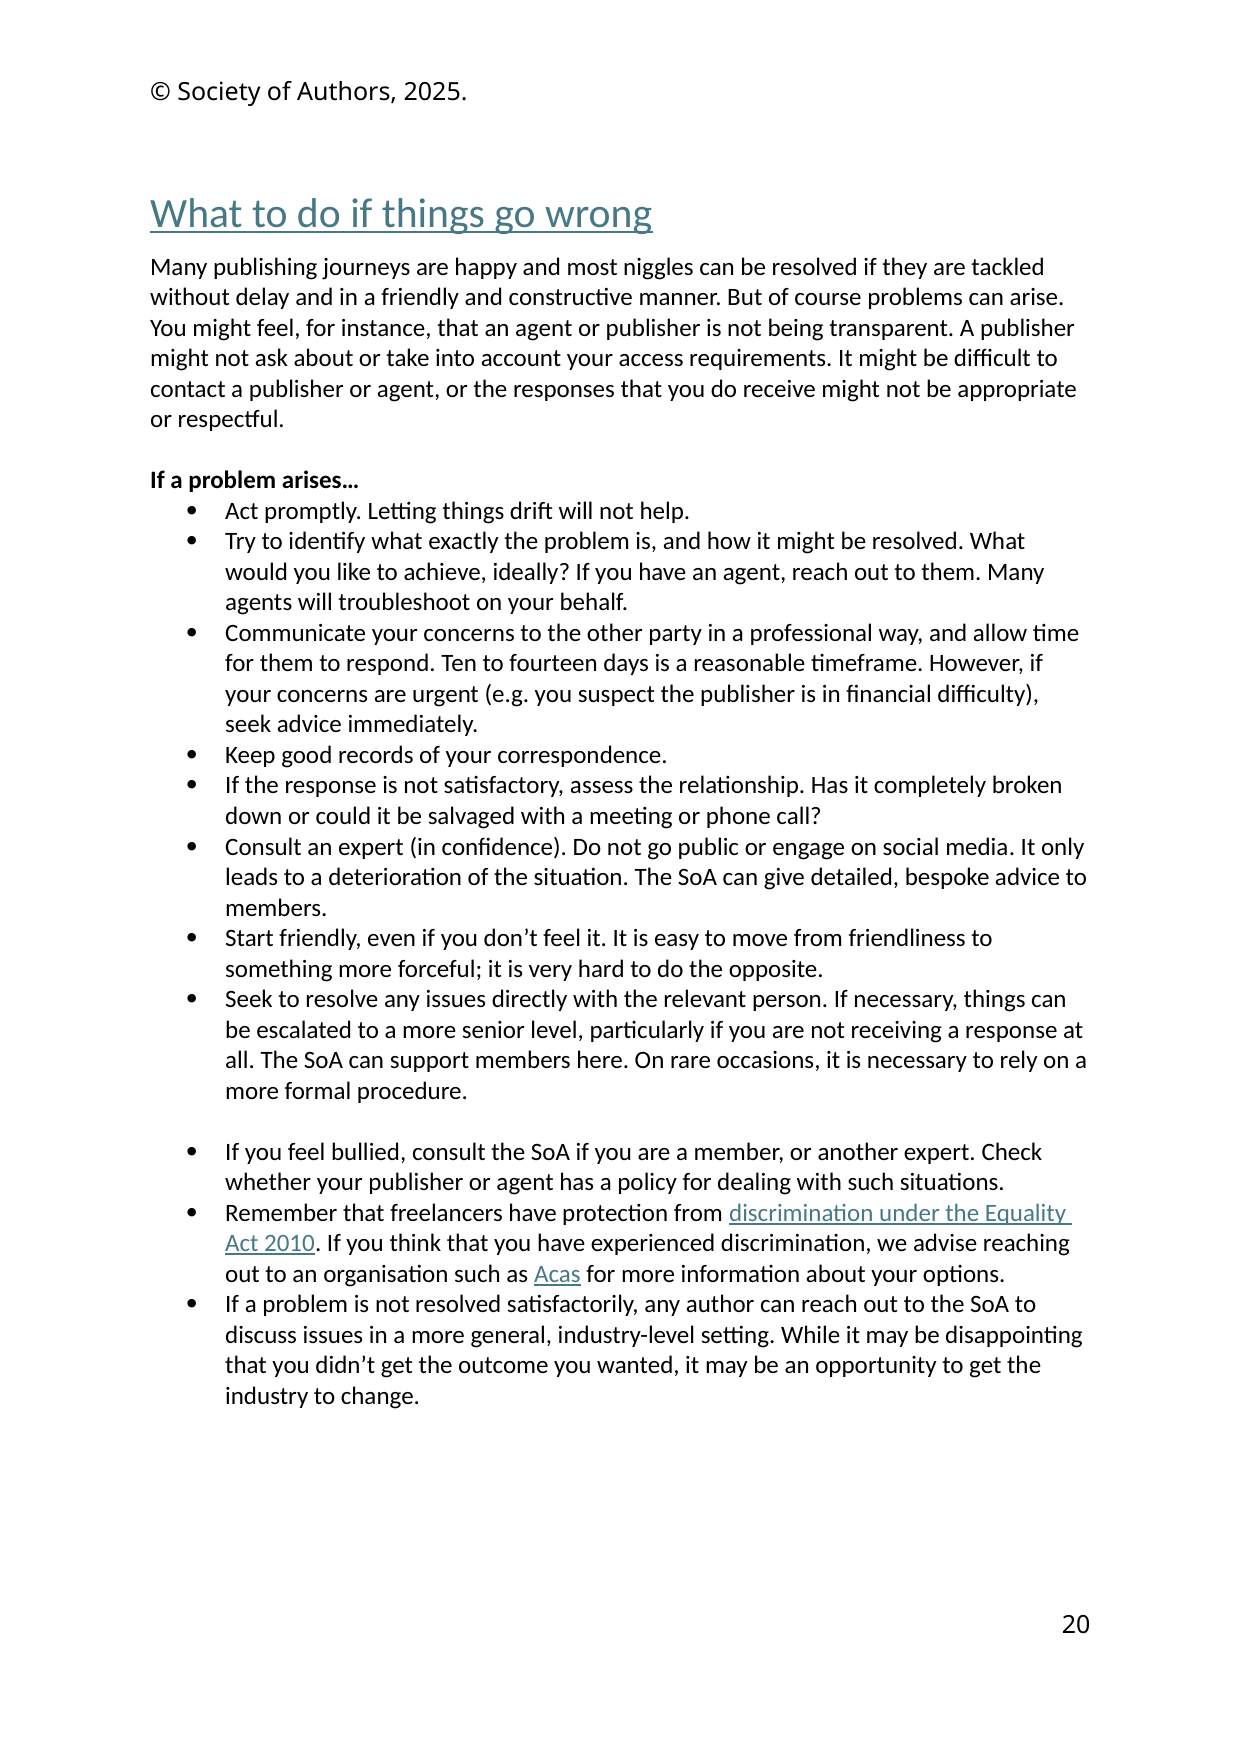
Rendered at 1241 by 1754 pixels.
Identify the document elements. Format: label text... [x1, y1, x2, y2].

list Try to identify what exactly the problem is, and how it might be resolved. What would you like to achieve, ideally? If you have an agent, reach out to them. Many agents will troubleshoot on your behalf. [187, 525, 1090, 617]
list Consult an expert (in confidence). Do not go public or engage on social media. It only leads to a deterioration of the situation. The SoA can give detailed, bespoke advice to members. [187, 831, 1090, 922]
list If the response is not satisfactory, assess the relationship. Has it completely broken down or could it be salvaged with a meeting or phone call? [187, 769, 1090, 831]
list Act promptly. Letting things drift will not help. [187, 495, 1090, 525]
list Keep good records of your correspondence. [187, 739, 1090, 769]
list Seek to resolve any issues directly with the relevant person. If necessary, things can be escalated to a more senior level, particularly if you are not receiving a response at all. The SoA can support members here. On rare occasions, it is necessary to rely on a more formal procedure. [187, 983, 1090, 1105]
text If a problem arises… [150, 464, 1090, 495]
list If you feel bullied, consult the SoA if you are a member, or another expert. Check whether your publisher or agent has a policy for dealing with such situations. [187, 1136, 1090, 1197]
list If a problem is not resolved satisfactorily, any author can reach out to the SoA to discuss issues in a more general, industry-level setting. While it may be disappointing that you didn’t get the outcome you wanted, it may be an opportunity to get the industry to change. [187, 1288, 1090, 1411]
list Communicate your concerns to the other party in a professional way, and allow time for them to respond. Ten to fourteen days is a reasonable timeframe. However, if your concerns are urgent (e.g. you suspect the publisher is in financial difficulty), seek advice immediately. [187, 617, 1090, 739]
subtitle What to do if things go wrong [150, 187, 1090, 238]
list Remember that freelancers have protection from discrimination under the Equality Act 2010. If you think that you have experienced discrimination, we advise reaching out to an organisation such as Acas for more information about your options. [187, 1197, 1090, 1288]
text Many publishing journeys are happy and most niggles can be resolved if they are tackled without delay and in a friendly and constructive manner. But of course problems can arise. You might feel, for instance, that an agent or publisher is not being transparent. A publisher might not ask about or take into account your access requirements. It might be difficult to contact a publisher or agent, or the responses that you do receive might not be appropriate or respectful. [150, 251, 1090, 434]
list Start friendly, even if you don’t feel it. It is easy to move from friendliness to something more forceful; it is very hard to do the opposite. [187, 922, 1090, 983]
